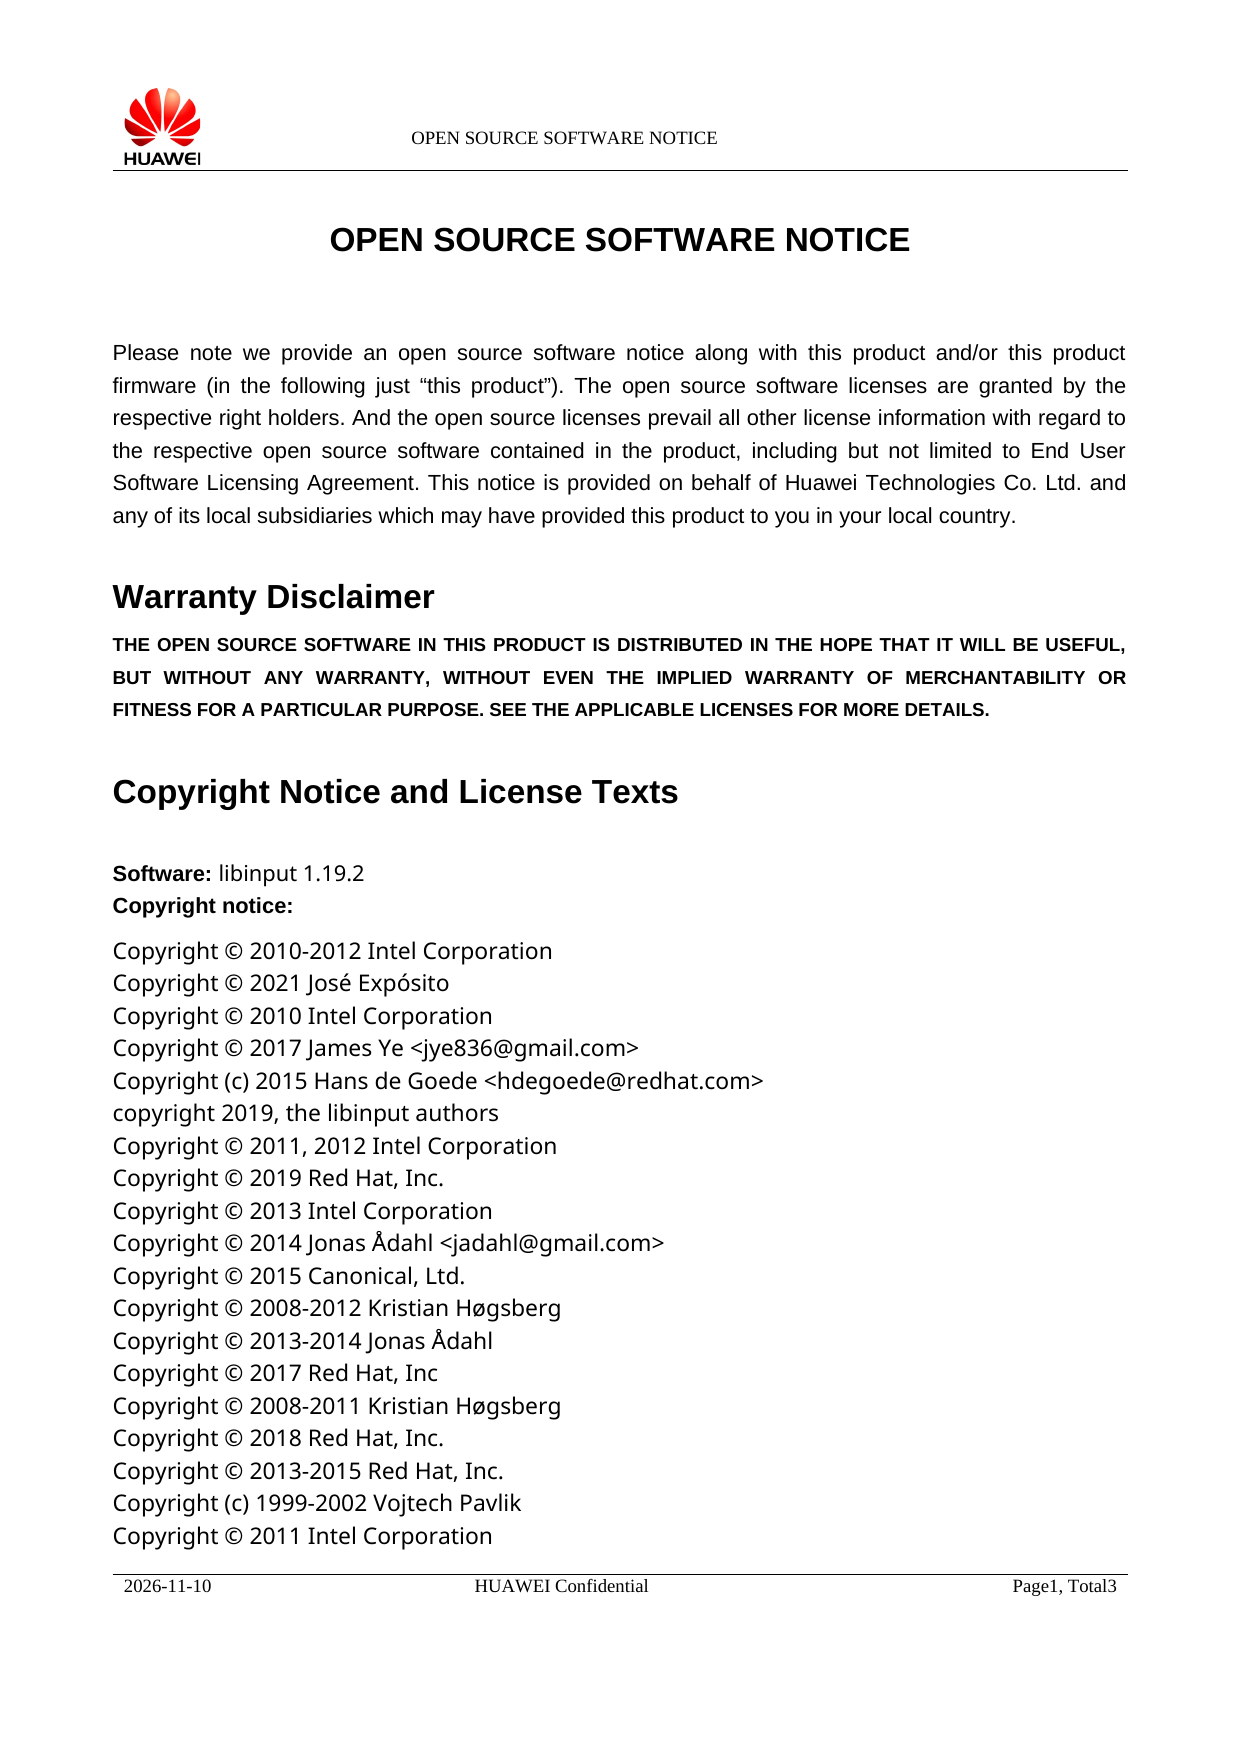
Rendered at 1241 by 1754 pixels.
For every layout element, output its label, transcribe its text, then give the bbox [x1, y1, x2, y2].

picture [124, 88, 201, 165]
text Copyright notice: [112, 889, 1128, 921]
title Software: libinput 1.19.2 [112, 856, 1128, 889]
text OPEN SOURCE SOFTWARE NOTICE [112, 206, 1128, 271]
text The open source software in this product is distributed in the hope that it will be useful, but WITHOUT ANY WARRANTY, without even the implied warranty of MERCHANTABILITY or FITNESS FOR A PARTICULAR PURPOSE. See the applicable licenses for more details. [112, 629, 1128, 726]
text Please note we provide an open source software notice along with this product and/or this product firmware (in the following just “this product”). The open source software licenses are granted by the respective right holders. And the open source licenses prevail all other license information with regard to the respective open source software contained in the product, including but not limited to End User Software Licensing Agreement. This notice is provided on behalf of Huawei Technologies Co. Ltd. and any of its local subsidiaries which may have provided this product to you in your local country. [112, 336, 1128, 531]
text Warranty Disclaimer [112, 564, 1128, 629]
text Copyright Notice and License Texts [112, 759, 1128, 824]
